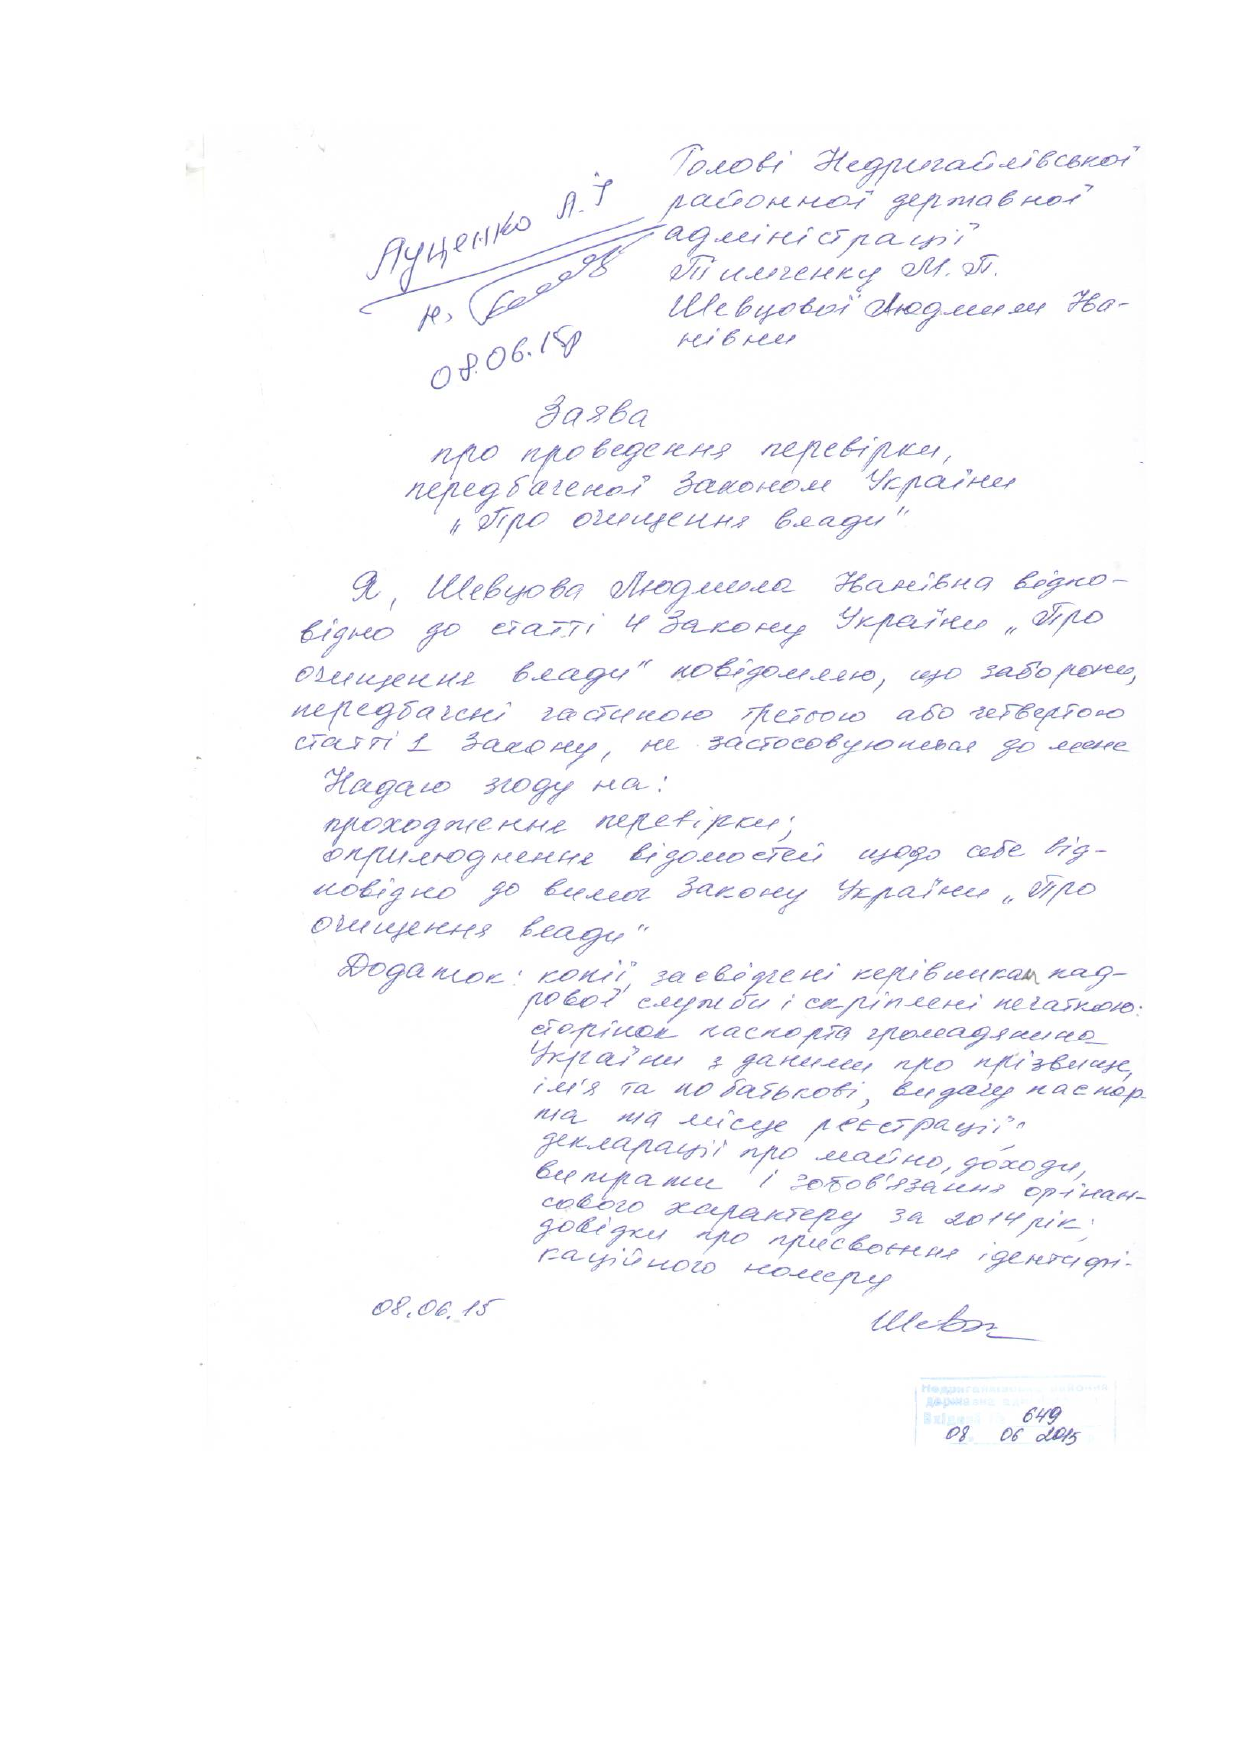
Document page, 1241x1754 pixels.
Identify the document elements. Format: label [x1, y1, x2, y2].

picture [177, 118, 1152, 1455]
